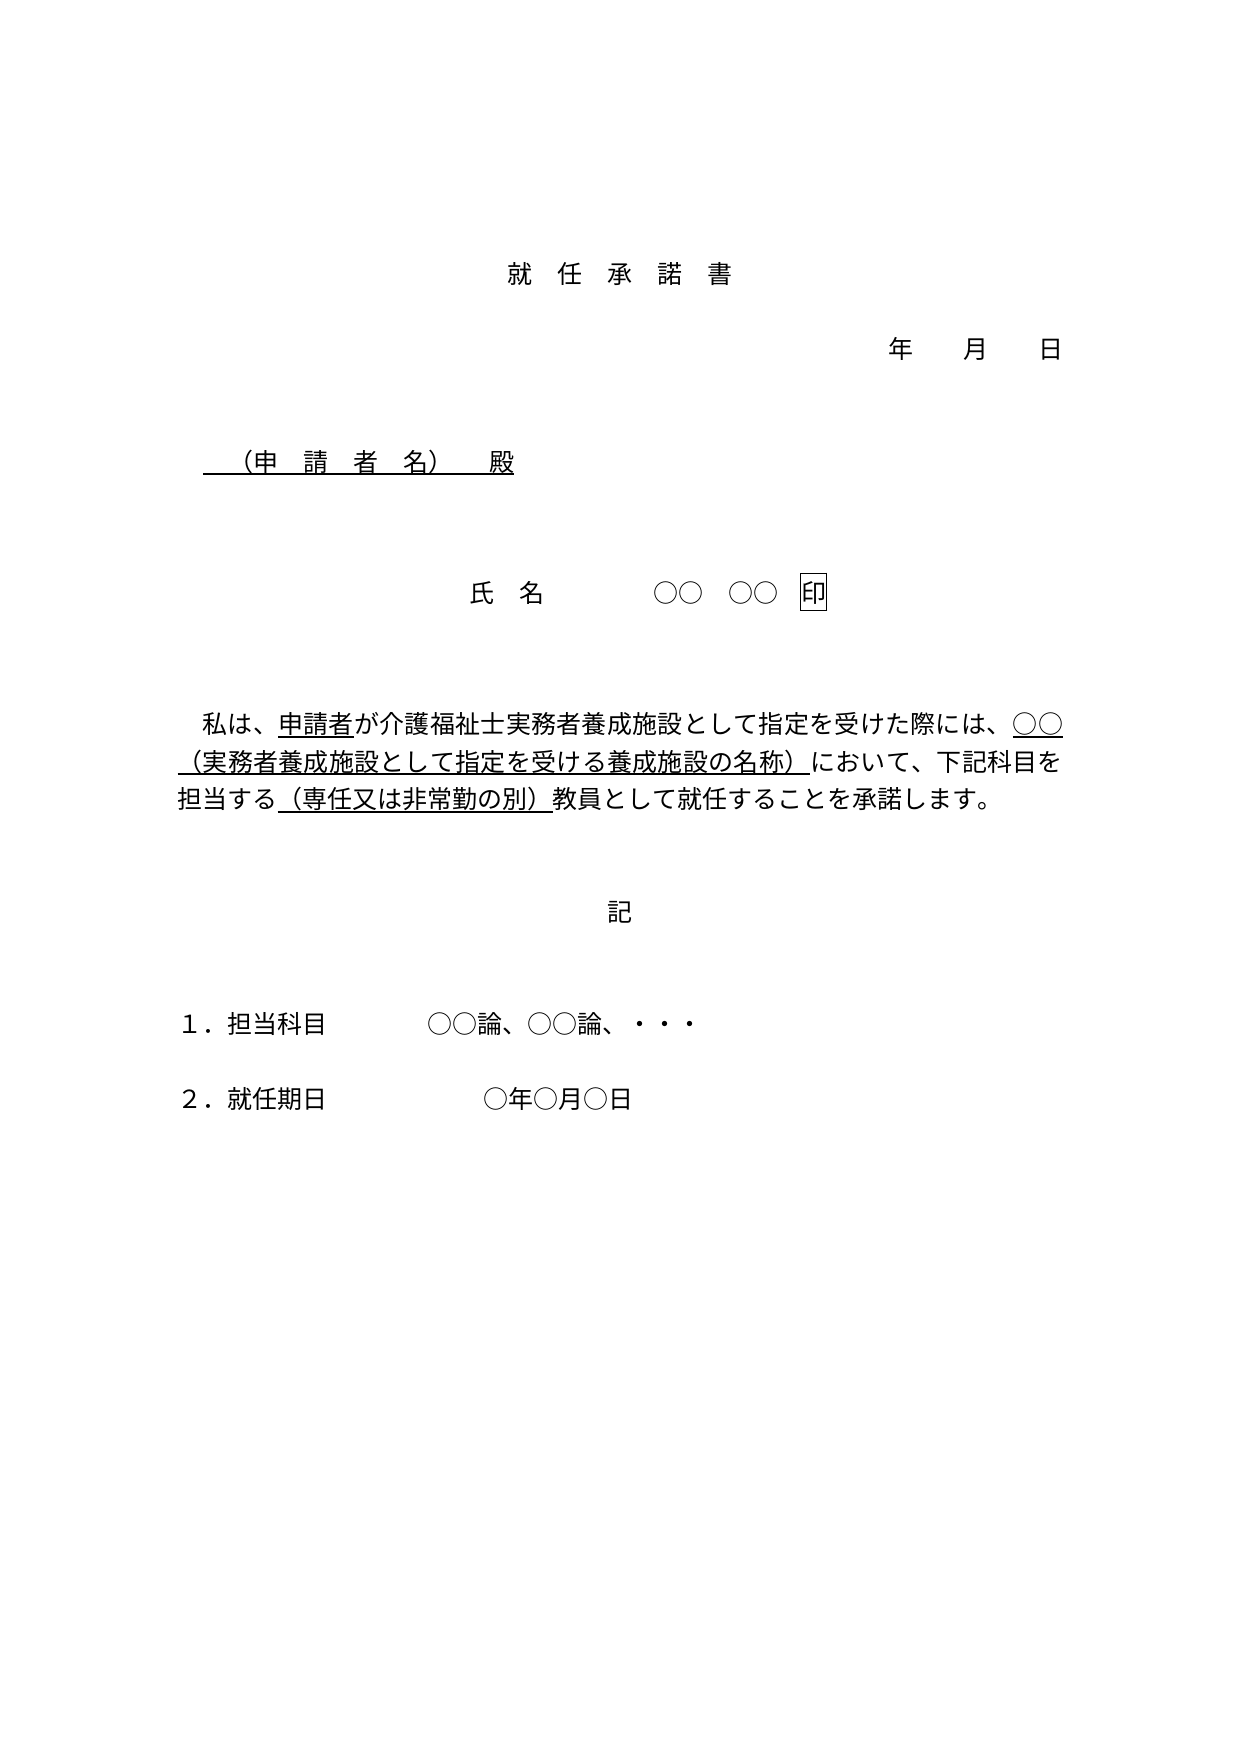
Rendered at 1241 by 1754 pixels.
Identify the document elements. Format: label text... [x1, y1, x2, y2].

text （申 請 者 名） 殿 [177, 442, 1063, 479]
text 年 月 日 [177, 329, 1063, 367]
text １．担当科目 ○○論、○○論、・・・ [177, 1004, 1063, 1042]
text 氏 名 ○○ ○○ 印 [177, 554, 1063, 629]
text ２．就任期日 ○年○月○日 [177, 1079, 1063, 1117]
text 就 任 承 諾 書 [177, 254, 1063, 292]
text 記 [177, 892, 1063, 929]
text 私は、申請者が介護福祉士実務者養成施設として指定を受けた際には、○○（実務者養成施設として指定を受ける養成施設の名称）において、下記科目を担当する（専任又は非常勤の別）教員として就任することを承諾します。 [177, 704, 1063, 817]
